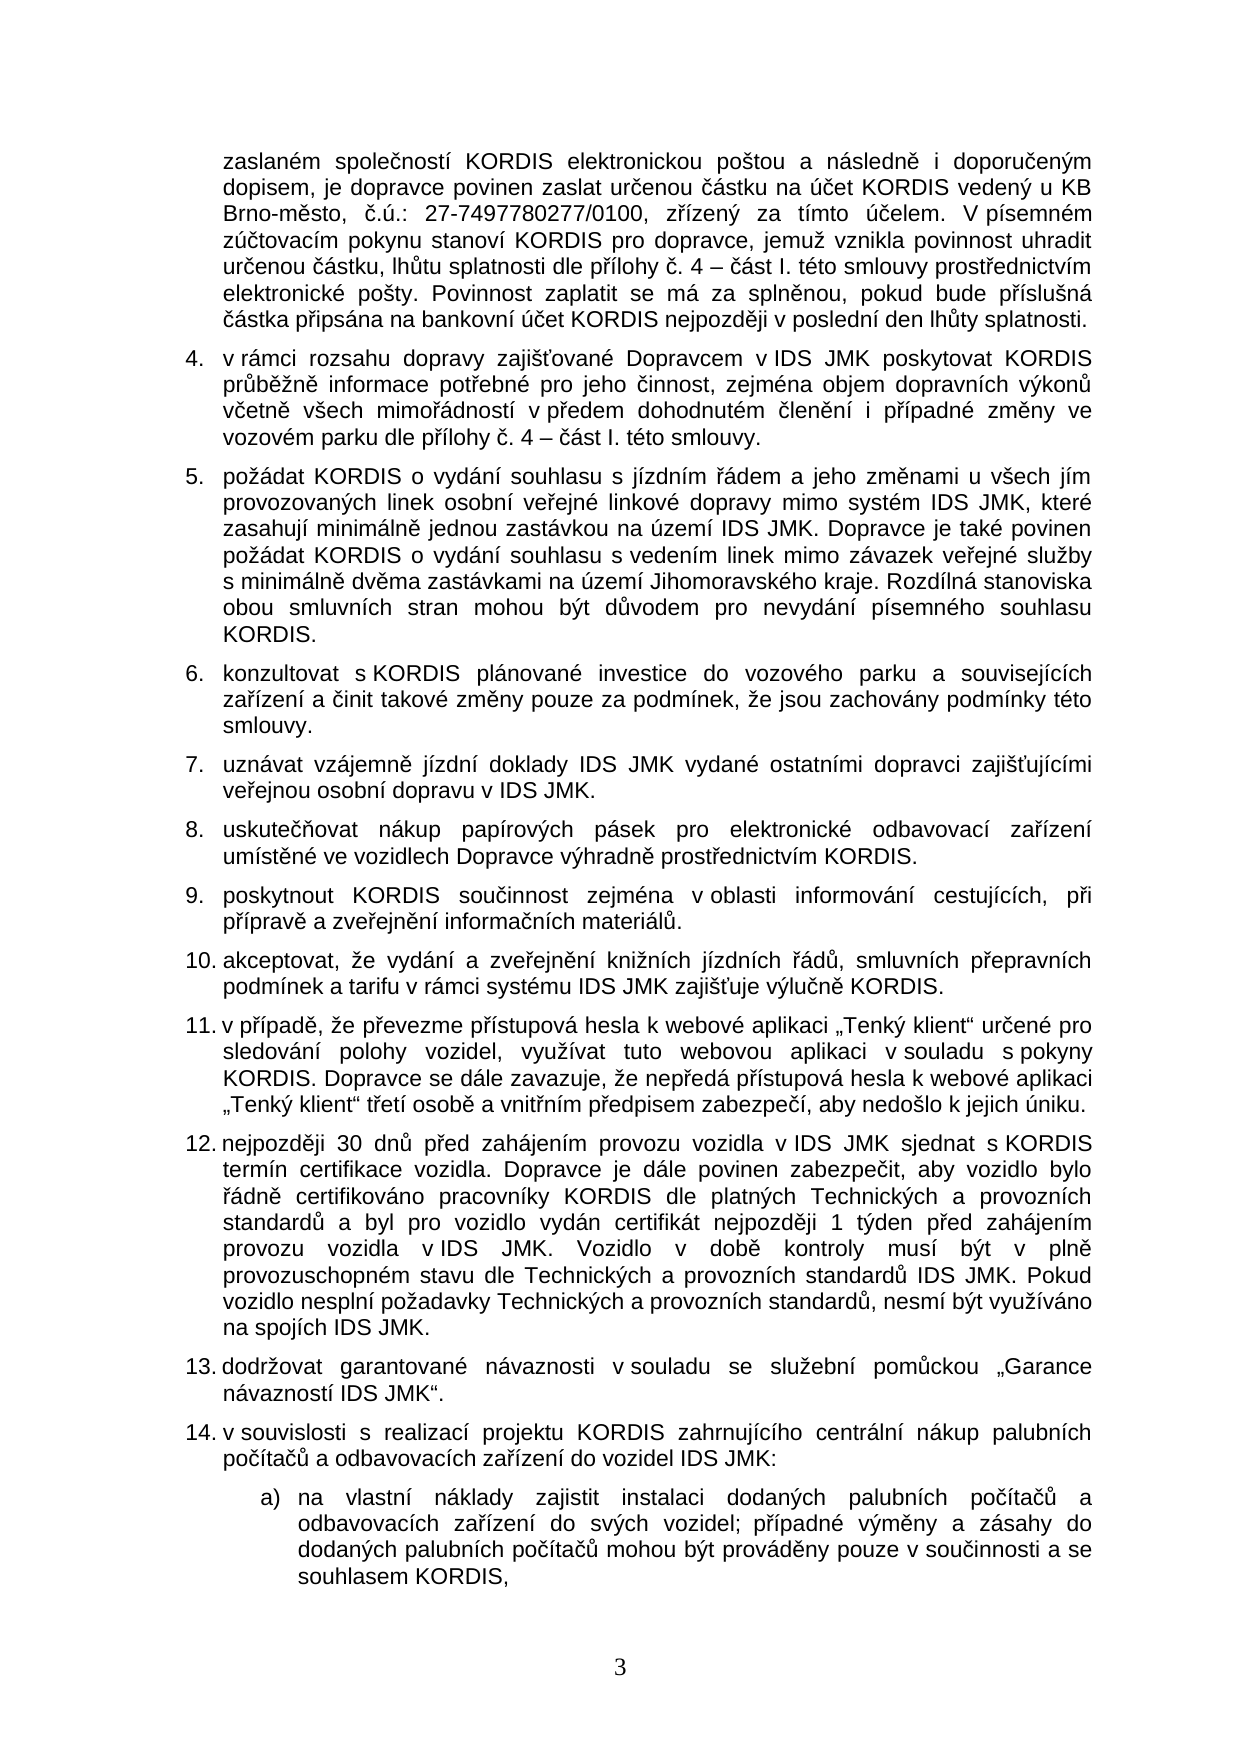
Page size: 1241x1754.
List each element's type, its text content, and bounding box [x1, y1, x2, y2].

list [185, 148, 1092, 332]
list uznávat vzájemně jízdní doklady IDS JMK vydané ostatními dopravci zajišťujícími veřejnou osobní dopravu v IDS JMK. [185, 751, 1092, 804]
list v případě, že převezme přístupová hesla k webové aplikaci „Tenký klient“ určené pro sledování polohy vozidel, využívat tuto webovou aplikaci v souladu s pokyny KORDIS. Dopravce se dále zavazuje, že nepředá přístupová hesla k webové aplikaci „Tenký klient“ třetí osobě a vnitřním předpisem zabezpečí, aby nedošlo k jejich úniku. [185, 1012, 1092, 1117]
list konzultovat s KORDIS plánované investice do vozového parku a souvisejících zařízení a činit takové změny pouze za podmínek, že jsou zachovány podmínky této smlouvy. [185, 659, 1092, 739]
list uskutečňovat nákup papírových pásek pro elektronické odbavovací zařízení umístěné ve vozidlech Dopravce výhradně prostřednictvím KORDIS. [185, 816, 1092, 869]
list dodržovat garantované návaznosti v souladu se služební pomůckou „Garance návazností IDS JMK“. [185, 1353, 1092, 1406]
list nejpozději 30 dnů před zahájením provozu vozidla v IDS JMK sjednat s KORDIS termín certifikace vozidla. Dopravce je dále povinen zabezpečit, aby vozidlo bylo řádně certifikováno pracovníky KORDIS dle platných Technických a provozních standardů a byl pro vozidlo vydán certifikát nejpozději 1 týden před zahájením provozu vozidla v IDS JMK. Vozidlo v době kontroly musí být v plně provozuschopném stavu dle Technických a provozních standardů IDS JMK. Pokud vozidlo nesplní požadavky Technických a provozních standardů, nesmí být využíváno na spojích IDS JMK. [185, 1130, 1092, 1341]
list na vlastní náklady zajistit instalaci dodaných palubních počítačů a odbavovacích zařízení do svých vozidel; případné výměny a zásahy do dodaných palubních počítačů mohou být prováděny pouze v součinnosti a se souhlasem KORDIS, [260, 1484, 1092, 1589]
list akceptovat, že vydání a zveřejnění knižních jízdních řádů, smluvních přepravních podmínek a tarifu v rámci systému IDS JMK zajišťuje výlučně KORDIS. [185, 947, 1092, 999]
list v rámci rozsahu dopravy zajišťované Dopravcem v IDS JMK poskytovat KORDIS průběžně informace potřebné pro jeho činnost, zejména objem dopravních výkonů včetně všech mimořádností v předem dohodnutém členění i případné změny ve vozovém parku dle přílohy č. 4 – část I. této smlouvy. [185, 345, 1092, 450]
list požádat KORDIS o vydání souhlasu s jízdním řádem a jeho změnami u všech jím provozovaných linek osobní veřejné linkové dopravy mimo systém IDS JMK, které zasahují minimálně jednou zastávkou na území IDS JMK. Dopravce je také povinen požádat KORDIS o vydání souhlasu s vedením linek mimo závazek veřejné služby s minimálně dvěma zastávkami na území Jihomoravského kraje. Rozdílná stanoviska obou smluvních stran mohou být důvodem pro nevydání písemného souhlasu KORDIS. [185, 463, 1092, 647]
list v souvislosti s realizací projektu KORDIS zahrnujícího centrální nákup palubních počítačů a odbavovacích zařízení do vozidel IDS JMK: [185, 1418, 1092, 1471]
list poskytnout KORDIS součinnost zejména v oblasti informování cestujících, při přípravě a zveřejnění informačních materiálů. [185, 882, 1092, 934]
